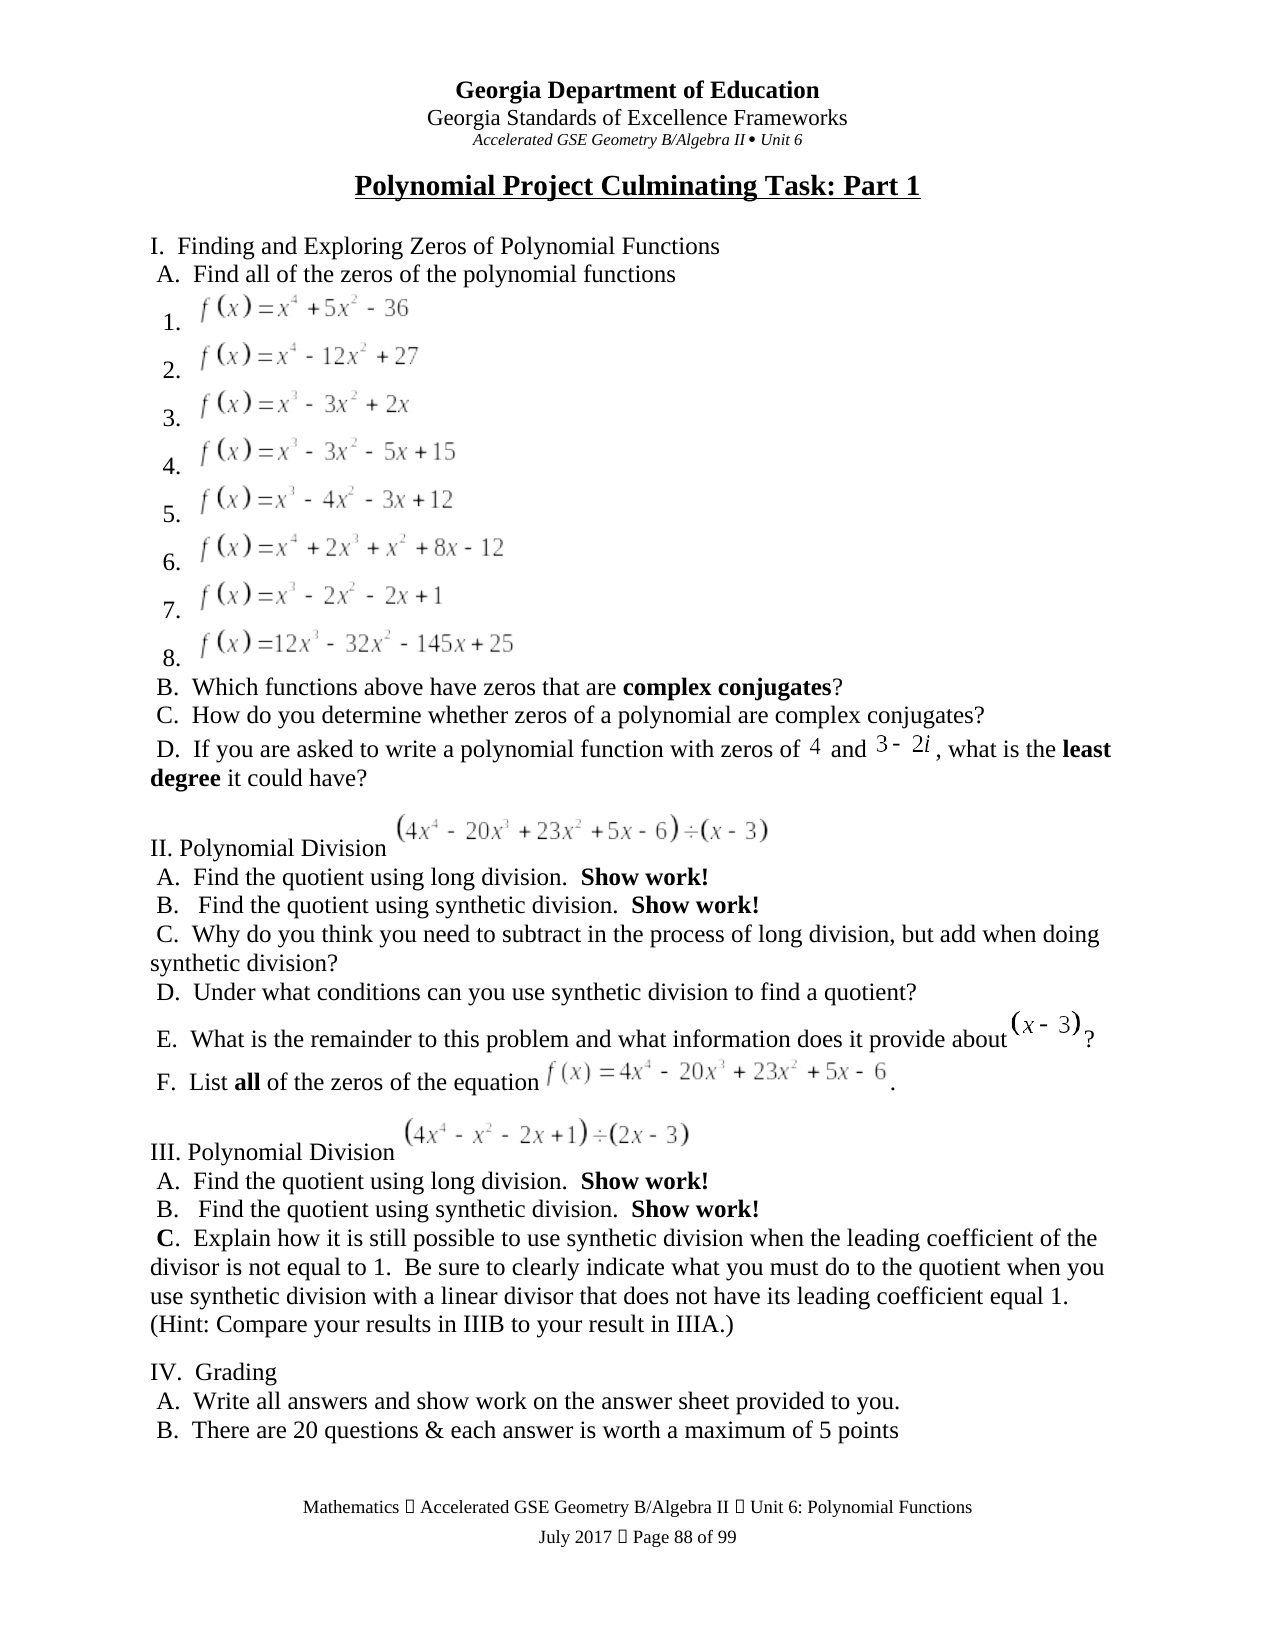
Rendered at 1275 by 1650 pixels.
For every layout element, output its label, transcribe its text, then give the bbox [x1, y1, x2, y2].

text A. Find the quotient using long division. Show work! [150, 862, 1125, 890]
text D. Under what conditions can you use synthetic division to find a quotient? [150, 977, 1125, 1005]
text Polynomial Project Culminating Task: Part 1 [150, 168, 1125, 202]
text A. Write all answers and show work on the answer sheet provided to you. [150, 1386, 1125, 1415]
text E. What is the remainder to this problem and what information does it provide about? [150, 1005, 1125, 1053]
text 3. [150, 384, 1125, 432]
text B. Find the quotient using synthetic division. Show work! [150, 890, 1125, 919]
text B. Find the quotient using synthetic division. Show work! [150, 1194, 1125, 1223]
text C. How do you determine whether zeros of a polynomial are complex conjugates? [150, 700, 1125, 729]
text B. Which functions above have zeros that are complex conjugates? [150, 672, 1125, 700]
text 8. [150, 624, 1125, 672]
text III. Polynomial Division [150, 1115, 1125, 1166]
text C. Explain how it is still possible to use synthetic division when the leading coefficient of the divisor is not equal to 1. Be sure to clearly indicate what you must do to the quotient when you use synthetic division with a linear divisor that does not have its leading coefficient equal 1. (Hint: Compare your results in IIIB to your result in IIIA.) [150, 1223, 1125, 1338]
text 1. [150, 288, 1125, 336]
text 4. [150, 432, 1125, 480]
text 6. [150, 528, 1125, 576]
text D. If you are asked to write a polynomial function with zeros of and , what is the least degree it could have? [150, 729, 1125, 792]
text A. Find the quotient using long division. Show work! [150, 1166, 1125, 1194]
text 5. [150, 480, 1125, 528]
text II. Polynomial Division [150, 811, 1125, 862]
text B. There are 20 questions & each answer is worth a maximum of 5 points [150, 1415, 1125, 1444]
text A. Find all of the zeros of the polynomial functions [150, 259, 1125, 288]
text C. Why do you think you need to subtract in the process of long division, but add when doing synthetic division? [150, 919, 1125, 977]
text IV. Grading [150, 1357, 1125, 1386]
text 2. [150, 336, 1125, 384]
text F. List all of the zeros of the equation. [150, 1053, 1125, 1096]
text I. Finding and Exploring Zeros of Polynomial Functions [150, 231, 1125, 259]
text 7. [150, 576, 1125, 624]
